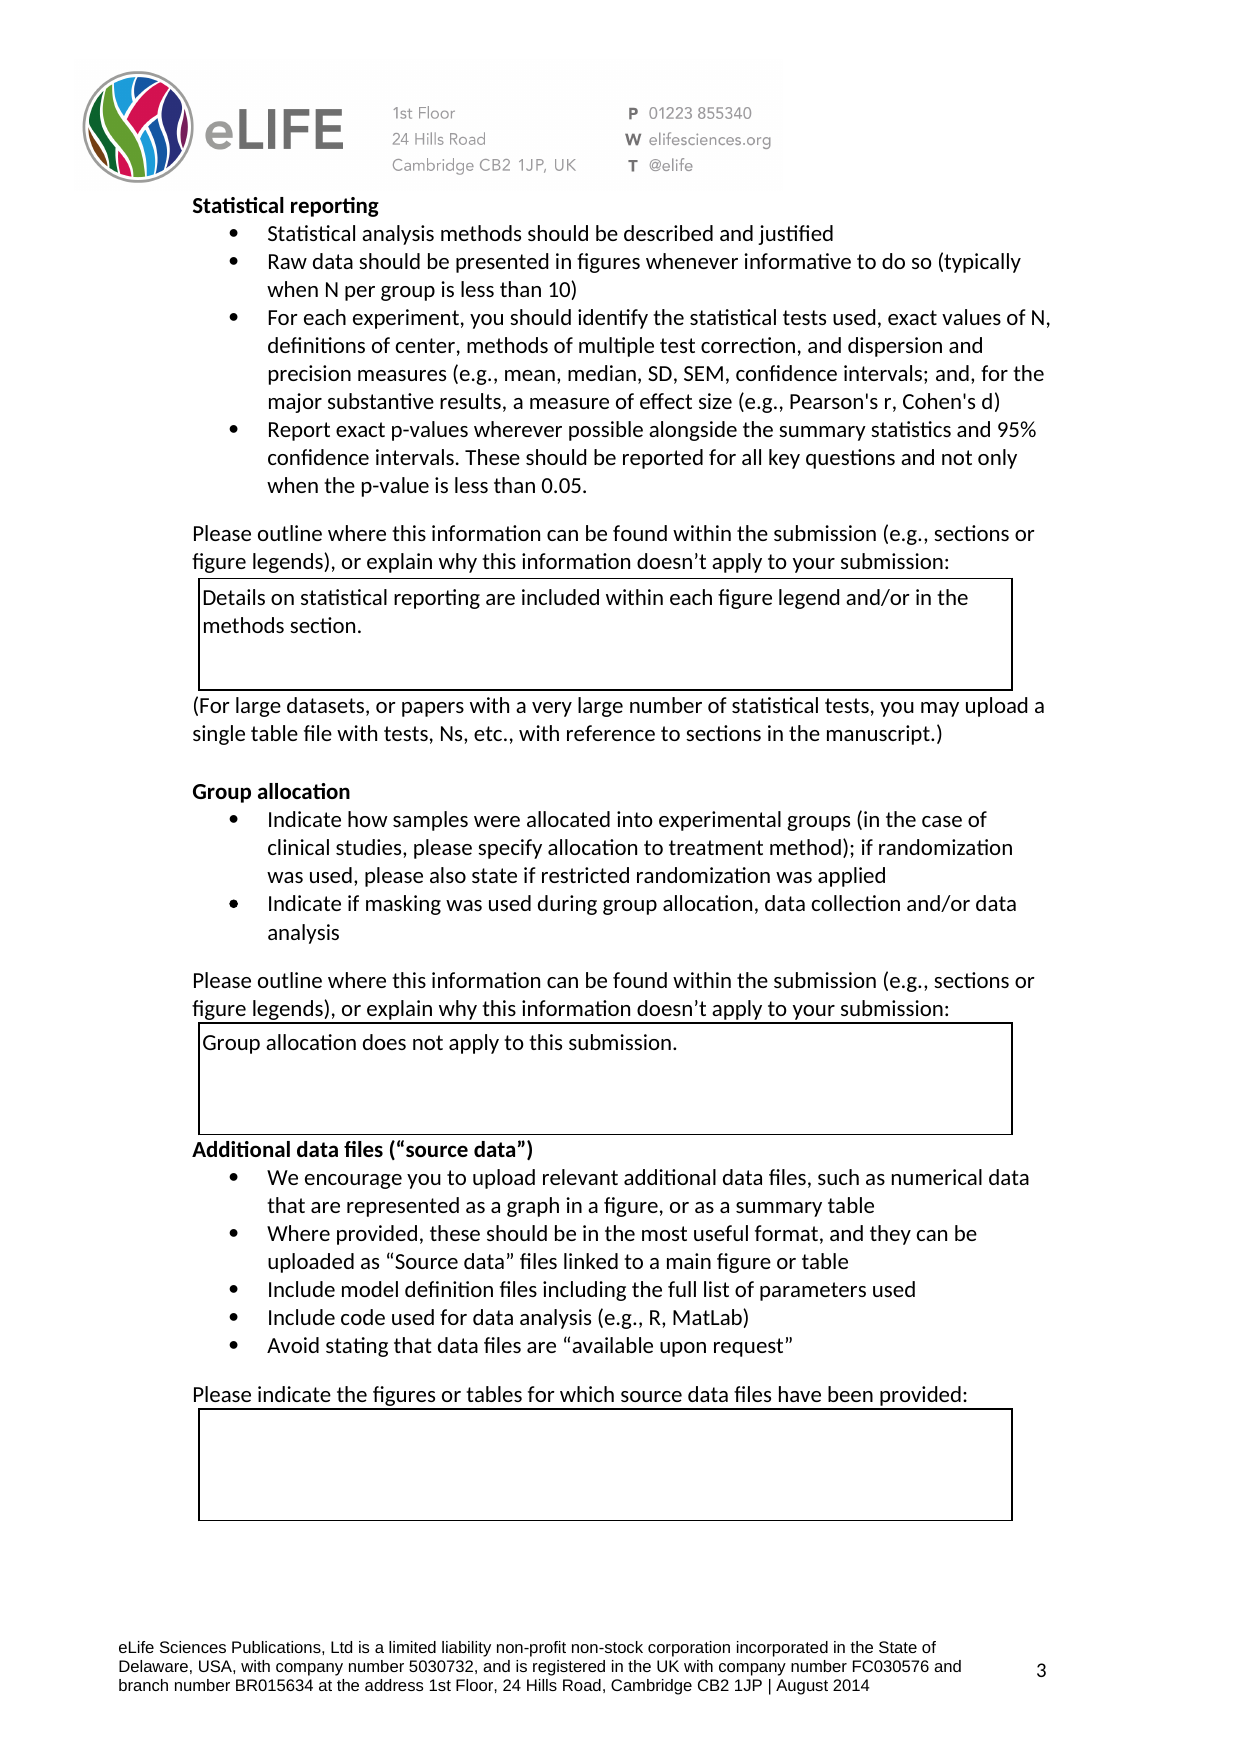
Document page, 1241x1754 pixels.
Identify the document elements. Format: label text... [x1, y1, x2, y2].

text Statistical reporting [192, 191, 1053, 219]
text Details on statistical reporting are included within each figure legend and/or in the methods section. [200, 581, 1011, 641]
text Additional data files (“source data”) [192, 1052, 1053, 1163]
list Indicate how samples were allocated into experimental groups (in the case of clinical studies, please specify allocation to treatment method); if randomization was used, please also state if restricted randomization was applied [229, 806, 1053, 889]
list For each experiment, you should identify the statistical tests used, exact values of N, definitions of center, methods of multiple test correction, and dispersion and precision measures (e.g., mean, median, SD, SEM, confidence intervals; and, for the major substantive results, a measure of effect size (e.g., Pearson's r, Cohen's d) [229, 303, 1053, 415]
list We encourage you to upload relevant additional data files, such as numerical data that are represented as a graph in a figure, or as a summary table [229, 1163, 1053, 1219]
picture [73, 59, 784, 191]
list Include model definition files including the full list of parameters used [229, 1276, 1053, 1303]
text Please outline where this information can be found within the submission (e.g., sections or figure legends), or explain why this information doesn’t apply to your submission: [192, 966, 1053, 1022]
list Raw data should be presented in figures whenever informative to do so (typically when N per group is less than 10) [229, 247, 1053, 303]
list Include code used for data analysis (e.g., R, MatLab) [229, 1303, 1053, 1332]
text Please outline where this information can be found within the submission (e.g., sections or figure legends), or explain why this information doesn’t apply to your submission: [192, 519, 1053, 575]
text Please indicate the figures or tables for which source data files have been provided: [192, 1380, 1053, 1408]
text Group allocation [192, 777, 1053, 806]
list Statistical analysis methods should be described and justified [229, 219, 1053, 247]
list Indicate if masking was used during group allocation, data collection and/or data analysis [229, 889, 1053, 946]
list Where provided, these should be in the most useful format, and they can be uploaded as “Source data” files linked to a main figure or table [229, 1219, 1053, 1276]
list Report exact p-values wherever possible alongside the summary statistics and 95% confidence intervals. These should be reported for all key questions and not only when the p-value is less than 0.05. [229, 415, 1053, 499]
text (For large datasets, or papers with a very large number of statistical tests, you may upload a single table file with tests, Ns, etc., with reference to sections in the manuscript.) [192, 603, 1053, 747]
text Group allocation does not apply to this submission. [200, 1026, 1011, 1058]
list Avoid stating that data files are “available upon request” [229, 1332, 1053, 1359]
